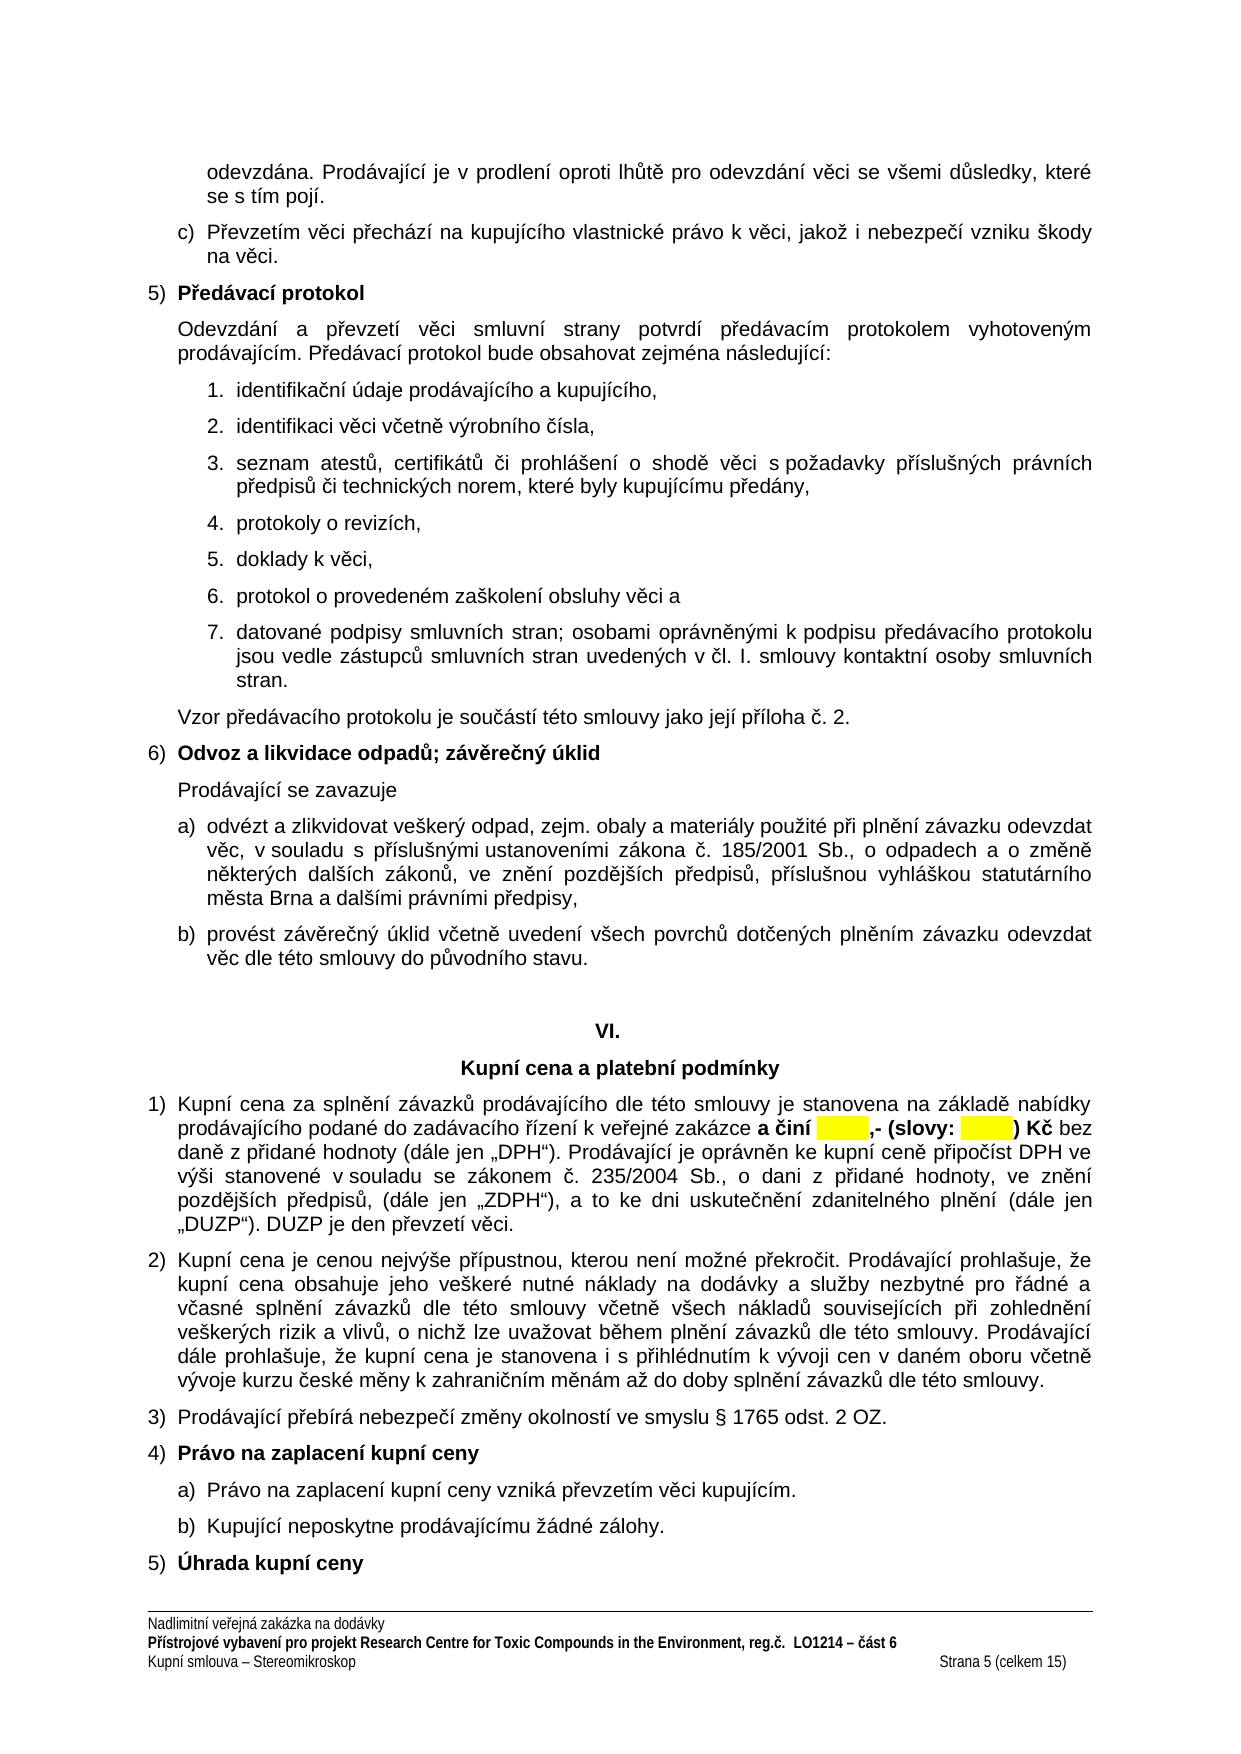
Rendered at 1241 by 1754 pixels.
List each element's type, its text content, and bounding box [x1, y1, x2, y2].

list doklady k věci, [207, 547, 1093, 571]
list Prodávající přebírá nebezpečí změny okolností ve smyslu § 1765 odst. 2 OZ. [148, 1404, 1093, 1428]
list identifikaci věci včetně výrobního čísla, [207, 414, 1093, 438]
list Právo na zaplacení kupní ceny [148, 1441, 1093, 1465]
list Právo na zaplacení kupní ceny vzniká převzetím věci kupujícím. [177, 1477, 1093, 1501]
list provést závěrečný úklid včetně uvedení všech povrchů dotčených plněním závazku odevzdat věc dle této smlouvy do původního stavu. [177, 922, 1093, 970]
list Kupní cena je cenou nejvýše přípustnou, kterou není možné překročit. Prodávající prohlašuje, že kupní cena obsahuje jeho veškeré nutné náklady na dodávky a služby nezbytné pro řádné a včasné splnění závazků dle této smlouvy včetně všech nákladů souvisejících při zohlednění veškerých rizik a vlivů, o nichž lze uvažovat během plnění závazků dle této smlouvy. Prodávající dále prohlašuje, že kupní cena je stanovena i s přihlédnutím k vývoji cen v daném oboru včetně vývoje kurzu české měny k zahraničním měnám až do doby splnění závazků dle této smlouvy. [148, 1248, 1093, 1392]
list Převzetím věci přechází na kupujícího vlastnické právo k věci, jakož i nebezpečí vzniku škody na věci. [177, 220, 1093, 268]
list identifikační údaje prodávajícího a kupujícího, [207, 377, 1093, 401]
list protokol o provedeném zaškolení obsluhy věci a [207, 584, 1093, 608]
list protokoly o revizích, [207, 511, 1093, 535]
list seznam atestů, certifikátů či prohlášení o shodě věci s požadavky příslušných právních předpisů či technických norem, které byly kupujícímu předány, [207, 450, 1093, 498]
list Odvoz a likvidace odpadů; závěrečný úklid [148, 741, 1093, 765]
list Úhrada kupní ceny [148, 1550, 1093, 1574]
text Vzor předávacího protokolu je součástí této smlouvy jako její příloha č. 2. [177, 704, 1093, 728]
list Předávací protokol [148, 281, 1093, 304]
text Odevzdání a převzetí věci smluvní strany potvrdí předávacím protokolem vyhotoveným prodávajícím. Předávací protokol bude obsahovat zejména následující: [177, 317, 1093, 365]
list datované podpisy smluvních stran; osobami oprávněnými k podpisu předávacího protokolu jsou vedle zástupců smluvních stran uvedených v čl. I. smlouvy kontaktní osoby smluvních stran. [207, 620, 1093, 692]
text Prodávající se zavazuje [177, 777, 1093, 801]
list odvézt a zlikvidovat veškerý odpad, zejm. obaly a materiály použité při plnění závazku odevzdat věc, v souladu s příslušnými ustanoveními zákona č. 185/2001 Sb., o odpadech a o změně některých dalších zákonů, ve znění pozdějších předpisů, příslušnou vyhláškou statutárního města Brna a dalšími právními předpisy, [177, 814, 1093, 910]
list Kupující neposkytne prodávajícímu žádné zálohy. [177, 1514, 1093, 1538]
list Kupní cena za splnění závazků prodávajícího dle této smlouvy je stanovena na základě nabídky prodávajícího podané do zadávacího řízení k veřejné zakázce a činí ,- (slovy: ) Kč bez daně z přidané hodnoty (dále jen „DPH“). Prodávající je oprávněn ke kupní ceně připočíst DPH ve výši stanovené v souladu se zákonem č. 235/2004 Sb., o dani z přidané hodnoty, ve znění pozdějších předpisů, (dále jen „ZDPH“), a to ke dni uskutečnění zdanitelného plnění (dále jen „DUZP“). DUZP je den převzetí věci. [148, 1092, 1093, 1236]
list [177, 160, 1093, 208]
text Kupní cena a platební podmínky [148, 1056, 1093, 1079]
